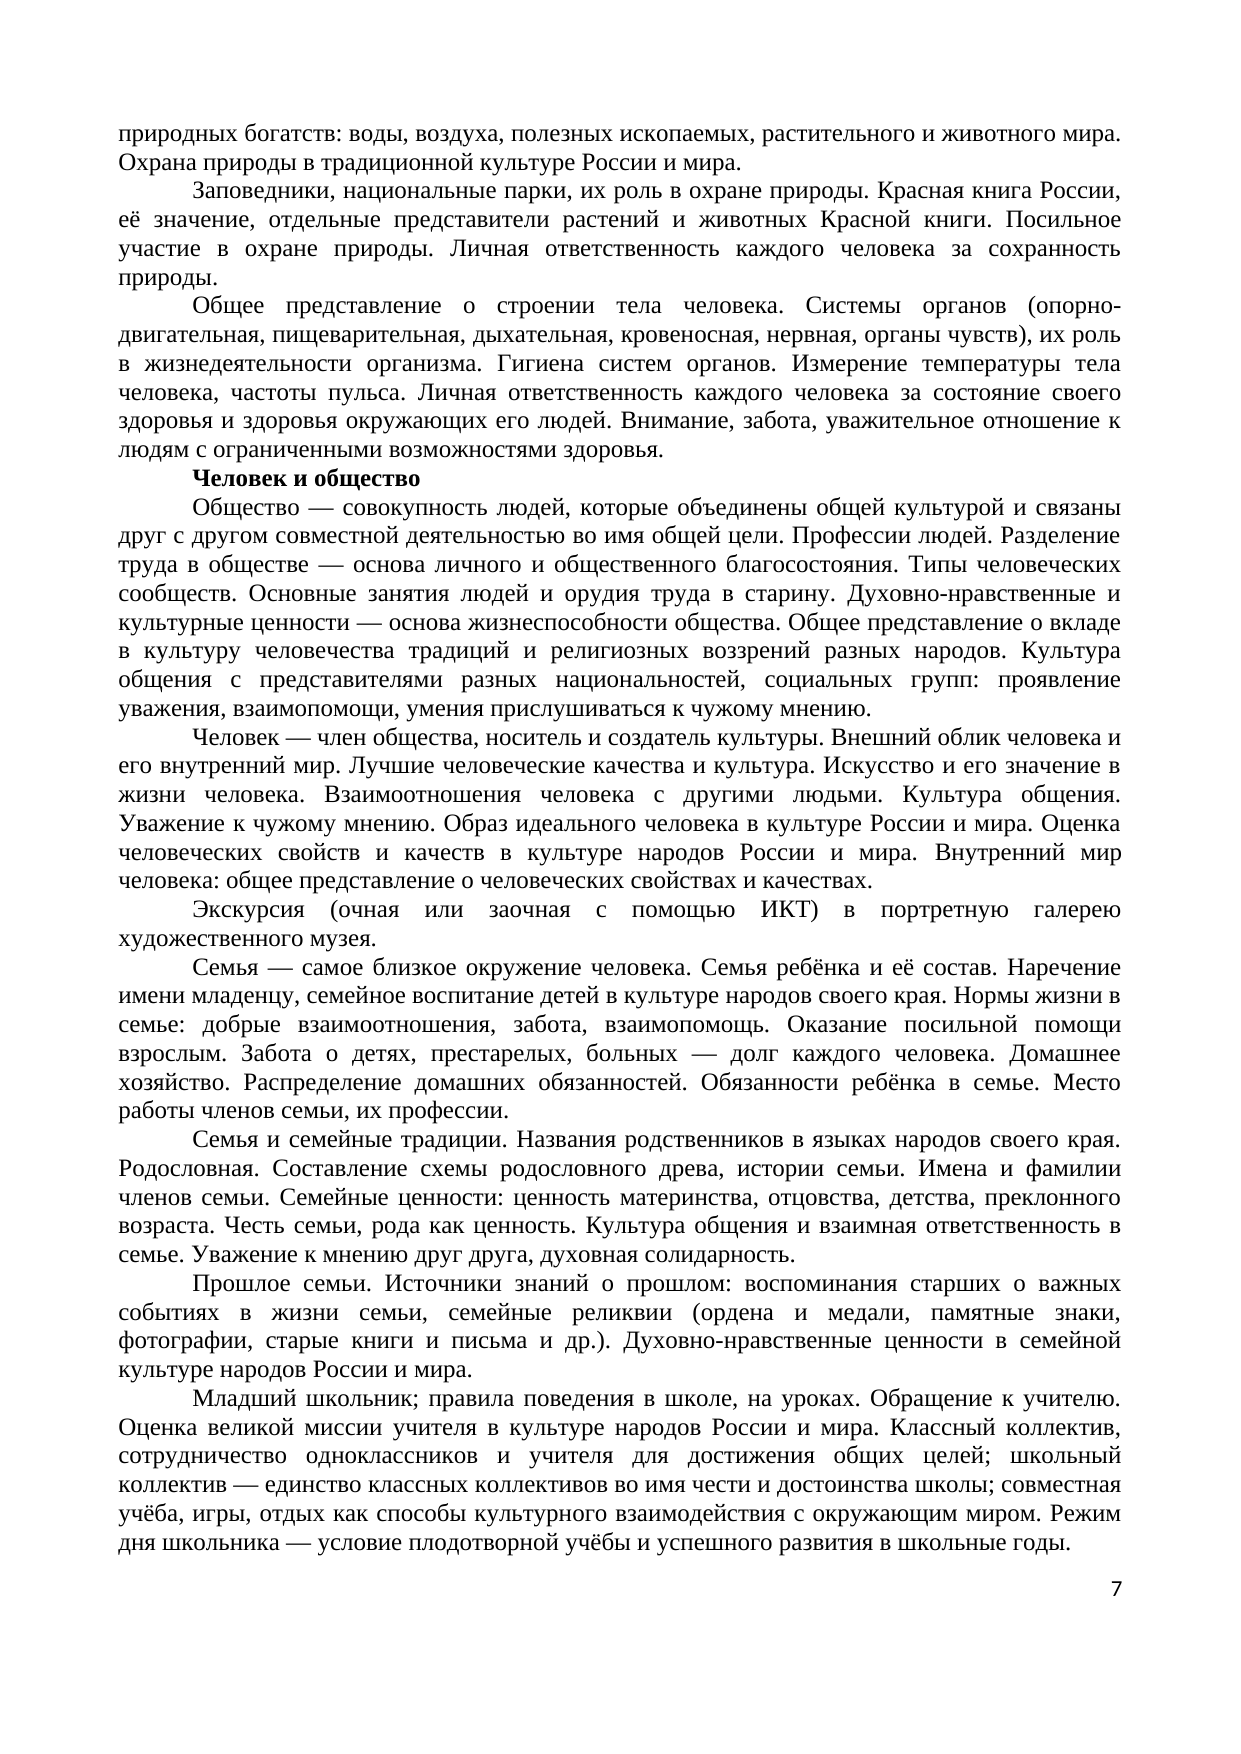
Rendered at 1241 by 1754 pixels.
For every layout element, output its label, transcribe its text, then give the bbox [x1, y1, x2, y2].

text Заповедники, национальные парки, их роль в охране природы. Красная книга России, её значение, отдельные представители растений и животных Красной книги. Посильное участие в охране природы. Личная ответственность каждого человека за сохранность природы. [118, 176, 1122, 291]
text Человек и общество [118, 463, 1122, 492]
text Общее представление о строении тела человека. Системы органов (опорно-двигательная, пищеварительная, дыхательная, кровеносная, нервная, органы чувств), их роль в жизнедеятельности организма. Гигиена систем органов. Измерение температуры тела человека, частоты пульса. Личная ответственность каждого человека за состояние своего здоровья и здоровья окружающих его людей. Внимание, забота, уважительное отношение к людям с ограниченными возможностями здоровья. [118, 291, 1122, 463]
text Общество — совокупность людей, которые объединены общей культурой и связаны друг с другом совместной деятельностью во имя общей цели. Профессии людей. Разделение труда в обществе — основа личного и общественного благосостояния. Типы человеческих сообществ. Основные занятия людей и орудия труда в старину. Духовно-нравственные и культурные ценности — основа жизнеспособности общества. Общее представление о вкладе в культуру человечества традиций и религиозных воззрений разных народов. Культура общения с представителями разных национальностей, социальных групп: проявление уважения, взаимопомощи, умения прислушиваться к чужому мнению. [118, 492, 1122, 722]
text Прошлое семьи. Источники знаний о прошлом: воспоминания старших о важных событиях в жизни семьи, семейные реликвии (ордена и медали, памятные знаки, фотографии, старые книги и письма и др.). Духовно-нравственные ценности в семейной культуре народов России и мира. [118, 1268, 1122, 1383]
text Экскурсия (очная или заочная с помощью ИКТ) в портретную галерею художественного музея. [118, 894, 1122, 952]
text Семья — самое близкое окружение человека. Семья ребёнка и её состав. Наречение имени младенцу, семейное воспитание детей в культуре народов своего края. Нормы жизни в семье: добрые взаимоотношения, забота, взаимопомощь. Оказание посильной помощи взрослым. Забота о детях, престарелых, больных — долг каждого человека. Домашнее хозяйство. Распределение домашних обязанностей. Обязанности ребёнка в семье. Место работы членов семьи, их профессии. [118, 952, 1122, 1124]
text Человек — член общества, носитель и создатель культуры. Внешний облик человека и его внутренний мир. Лучшие человеческие качества и культура. Искусство и его значение в жизни человека. Взаимоотношения человека с другими людьми. Культура общения. Уважение к чужому мнению. Образ идеального человека в культуре России и мира. Оценка человеческих свойств и качеств в культуре народов России и мира. Внутренний мир человека: общее представление о человеческих свойствах и качествах. [118, 722, 1122, 894]
text Семья и семейные традиции. Названия родственников в языках народов своего края. Родословная. Составление схемы родословного древа, истории семьи. Имена и фамилии членов семьи. Семейные ценности: ценность материнства, отцовства, детства, преклонного возраста. Честь семьи, рода как ценность. Культура общения и взаимная ответственность в семье. Уважение к мнению друг друга, духовная солидарность. [118, 1124, 1122, 1268]
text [118, 118, 1122, 176]
text Младший школьник; правила поведения в школе, на уроках. Обращение к учителю. Оценка великой миссии учителя в культуре народов России и мира. Классный коллектив, сотрудничество одноклассников и учителя для достижения общих целей; школьный коллектив — единство классных коллективов во имя чести и достоинства школы; совместная учёба, игры, отдых как способы культурного взаимодействия с окружающим миром. Режим дня школьника — условие плодотворной учёбы и успешного развития в школьные годы. [118, 1383, 1122, 1556]
